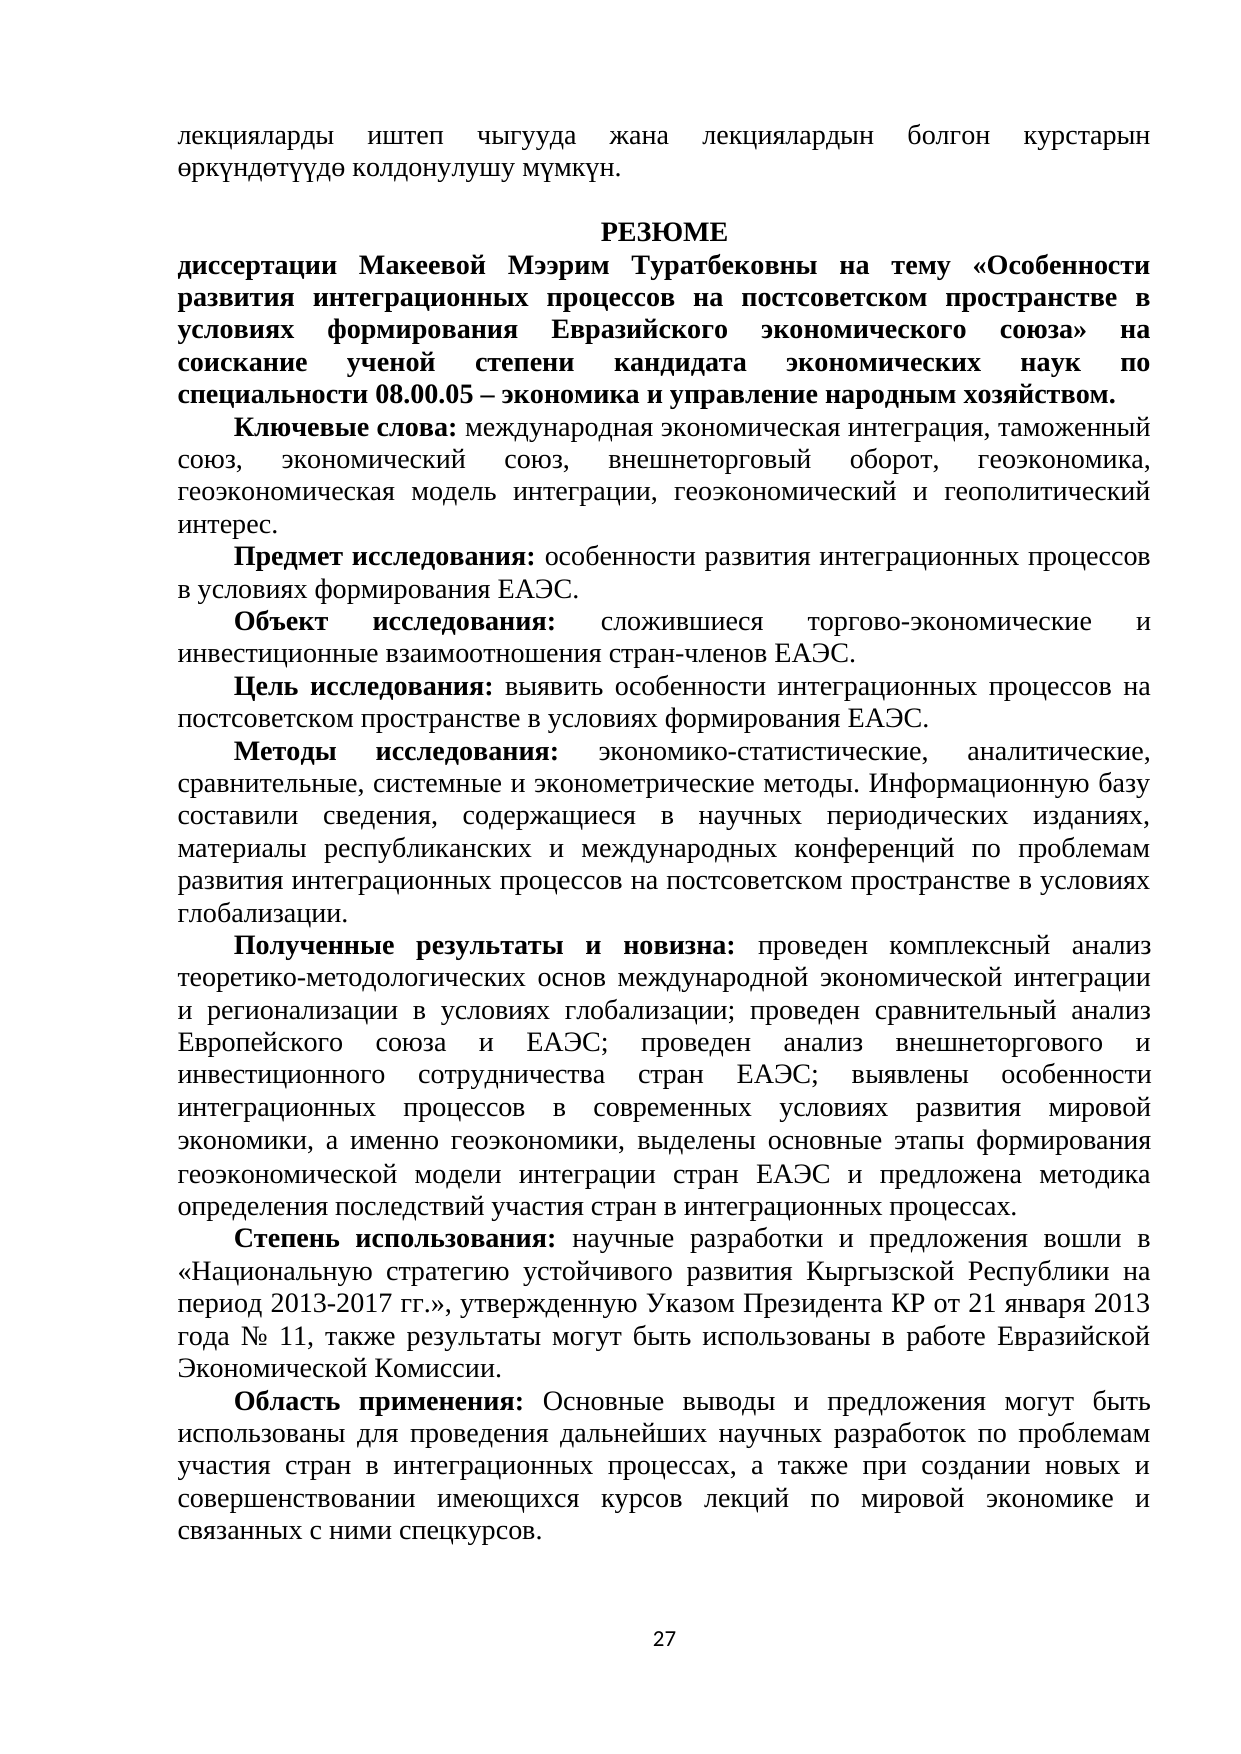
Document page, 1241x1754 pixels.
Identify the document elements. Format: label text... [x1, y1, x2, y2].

text РЕЗЮМЕ [177, 215, 1152, 248]
text Степень использования: научные разработки и предложения вошли в «Национальную стратегию устойчивого развития Кыргызской Республики на период 2013-2017 гг.», утвержденную Указом Президента КР от 21 января 2013 года № 11, также результаты могут быть использованы в работе Евразийской Экономической Комиссии. [177, 1222, 1152, 1383]
text диссертации Макеевой Мээрим Туратбековны на тему «Особенности развития интеграционных процессов на постсоветском пространстве в условиях формирования Евразийского экономического союза» на соискание ученой степени кандидата экономических наук по специальности 08.00.05 – экономика и управление народным хозяйством. [177, 248, 1152, 410]
text Цель исследования: выявить особенности интеграционных процессов на постсоветском пространстве в условиях формирования ЕАЭС. [177, 669, 1152, 734]
text Полученные результаты и новизна: проведен комплексный анализ теоретико-методологических основ международной экономической интеграции и регионализации в условиях глобализации; проведен сравнительный анализ Европейского союза и ЕАЭС; проведен анализ внешнеторгового и инвестиционного сотрудничества стран ЕАЭС; выявлены особенности интеграционных процессов в современных условиях развития мировой экономики, а именно геоэкономики, выделены основные этапы формирования геоэкономической модели интеграции стран ЕАЭС и предложена методика определения последствий участия стран в интеграционных процессах. [177, 928, 1152, 1222]
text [177, 118, 1152, 183]
text Предмет исследования: особенности развития интеграционных процессов в условиях формирования ЕАЭС. [177, 539, 1152, 604]
text Объект исследования: сложившиеся торгово-экономические и инвестиционные взаимоотношения стран-членов ЕАЭС. [177, 604, 1152, 669]
text Ключевые слова: международная экономическая интеграция, таможенный союз, экономический союз, внешнеторговый оборот, геоэкономика, геоэкономическая модель интеграции, геоэкономический и геополитический интерес. [177, 410, 1152, 539]
text Область применения: Основные выводы и предложения могут быть использованы для проведения дальнейших научных разработок по проблемам участия стран в интеграционных процессах, а также при создании новых и совершенствовании имеющихся курсов лекций по мировой экономике и связанных с ними спецкурсов. [177, 1383, 1152, 1546]
text Методы исследования: экономико-статистические, аналитические, сравнительные, системные и эконометрические методы. Информационную базу составили сведения, содержащиеся в научных периодических изданиях, материалы республиканских и международных конференций по проблемам развития интеграционных процессов на постсоветском пространстве в условиях глобализации. [177, 734, 1152, 928]
